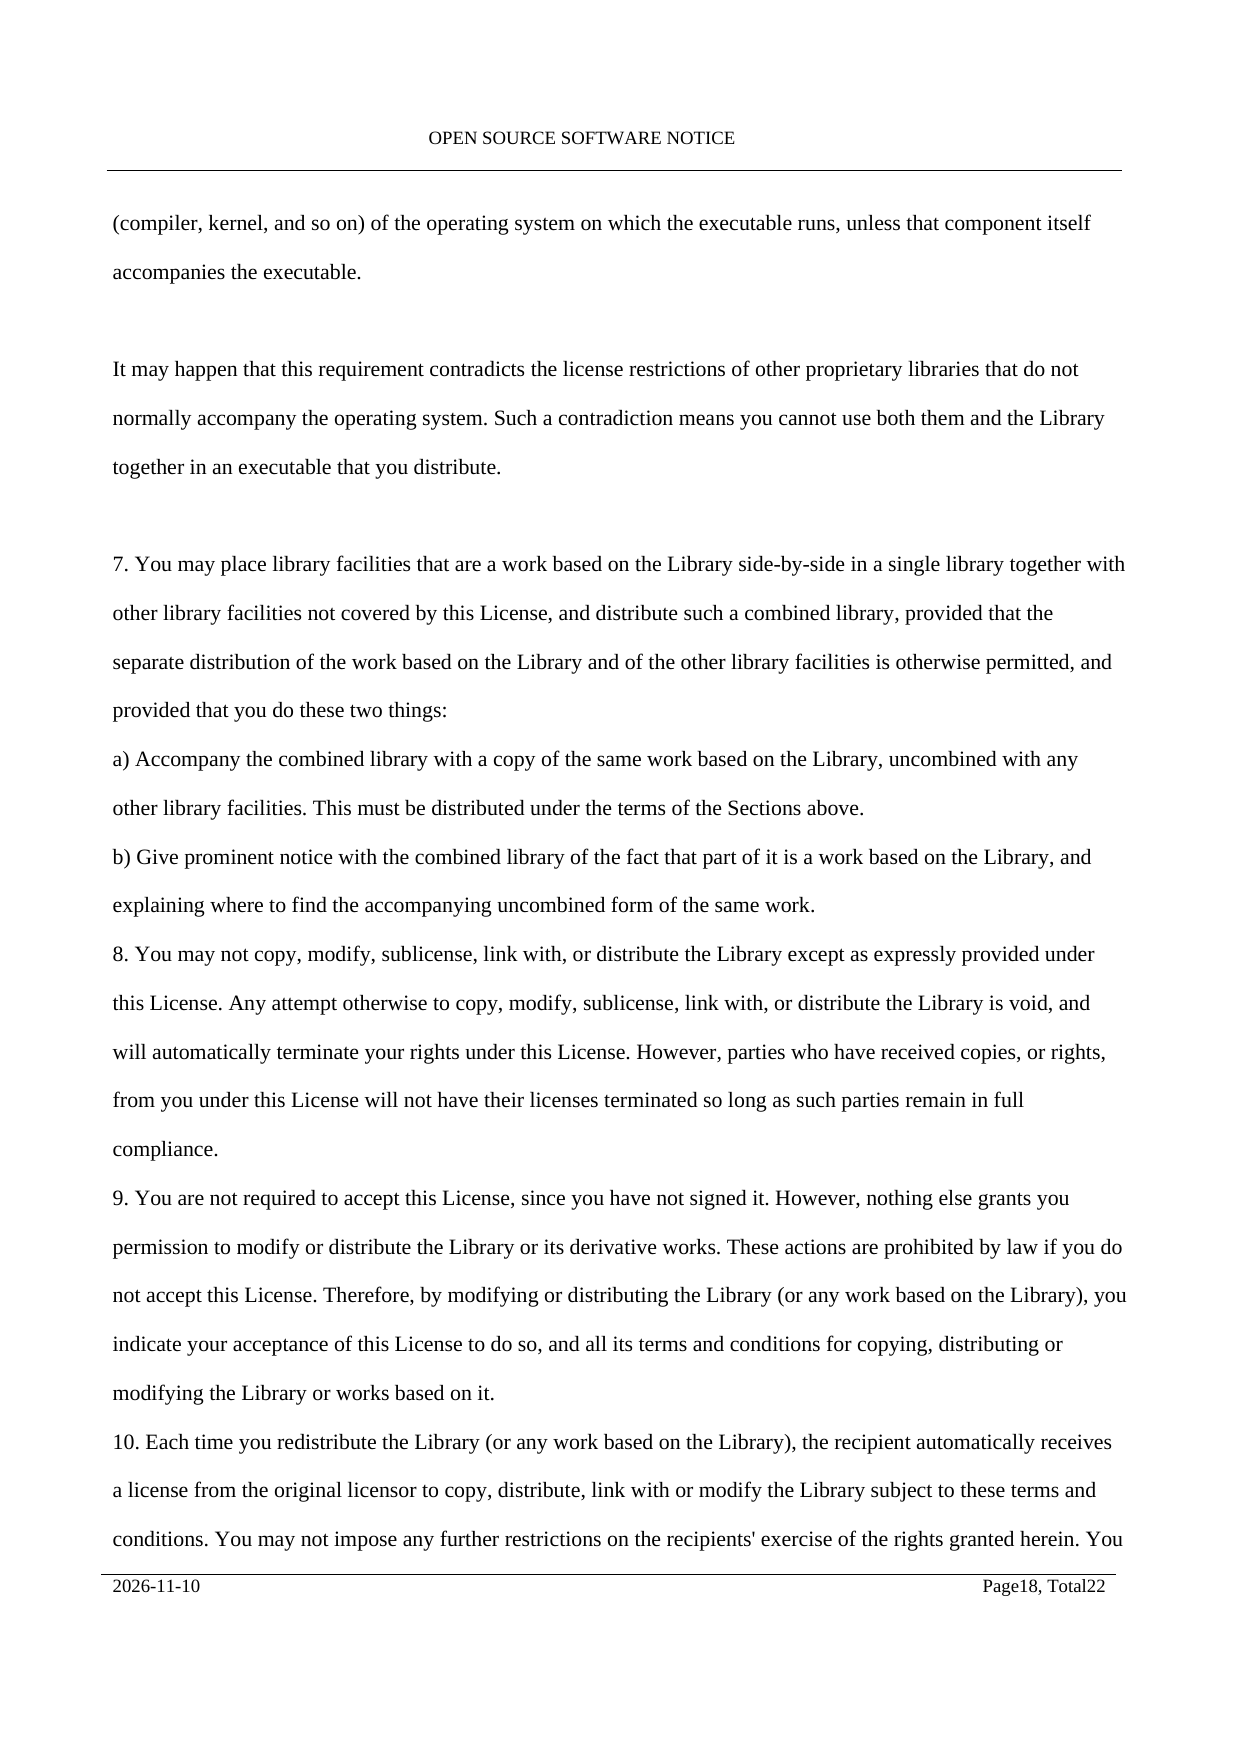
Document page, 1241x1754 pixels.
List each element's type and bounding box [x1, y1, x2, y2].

text [112, 206, 1128, 1555]
